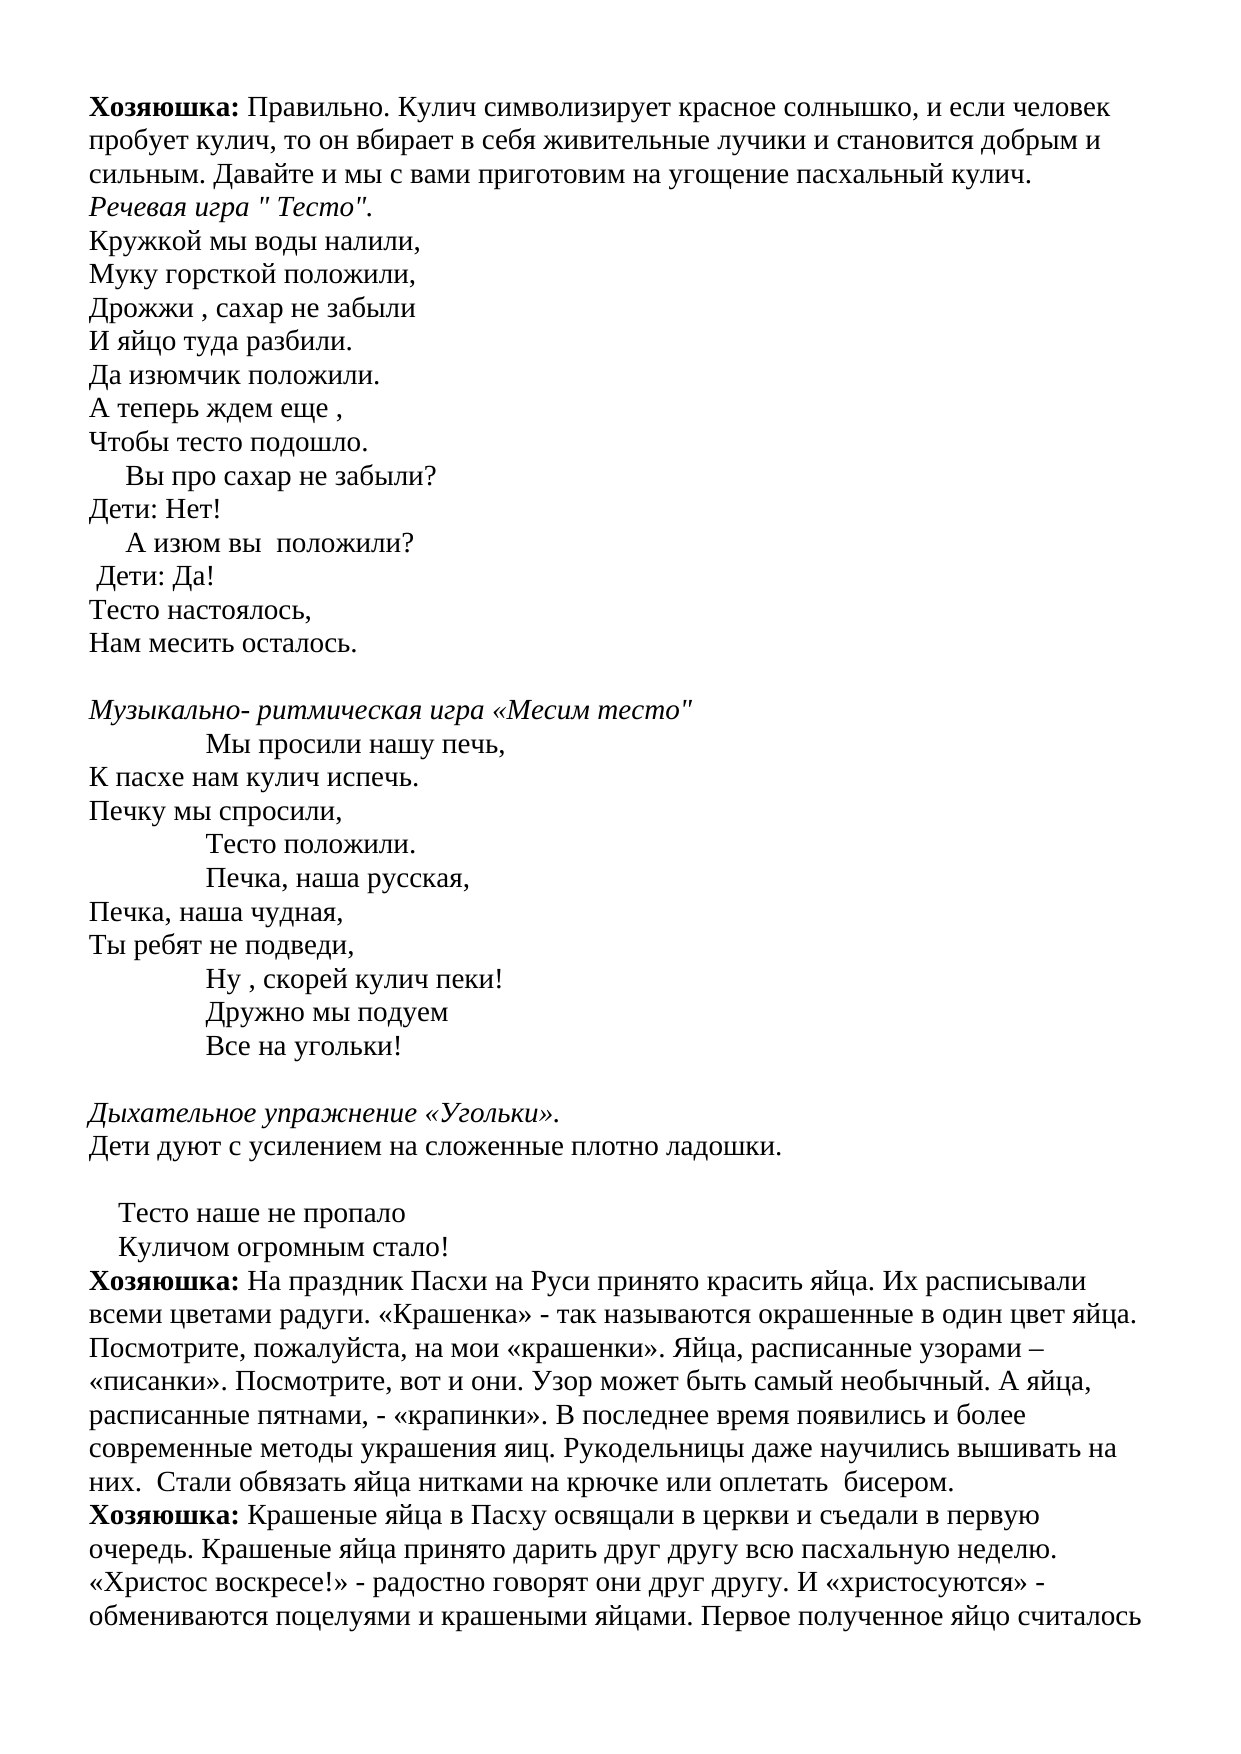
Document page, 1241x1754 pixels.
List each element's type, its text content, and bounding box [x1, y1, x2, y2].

text Хозяюшка: На праздник Пасхи на Руси принято красить яйца. Их расписывали всеми цветами радуги. «Крашенка» - так называются окрашенные в один цвет яйца. Посмотрите, пожалуйста, на мои «крашенки». Яйца, расписанные узорами – «писанки». Посмотрите, вот и они. Узор может быть самый необычный. А яйца, расписанные пятнами, - «крапинки». В последнее время появились и более современные методы украшения яиц. Рукодельницы даже научились вышивать на них. Стали обвязать яйца нитками на крючке или оплетать бисером. [89, 1263, 1152, 1497]
text Дыхательное упражнение «Угольки». [89, 1095, 1152, 1128]
text Ты ребят не подведи, Ну , скорей кулич пеки! Дружно мы подуем Все на угольки! [89, 927, 1152, 1061]
text Печку мы спросили, Тесто положили. Печка, наша русская, [89, 793, 1152, 894]
text И яйцо туда разбили. [89, 323, 1152, 357]
text Печка, наша чудная, [89, 894, 1152, 927]
text Дети: Да! [89, 558, 1152, 592]
text Муку горсткой положили, [89, 256, 1152, 290]
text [89, 1497, 1152, 1632]
text К пасхе нам кулич испечь. [89, 759, 1152, 793]
text Мы просили нашу печь, [89, 726, 1152, 759]
text Речевая игра " Тесто". [89, 189, 1152, 223]
text Дрожжи , сахар не забыли [89, 290, 1152, 323]
text Музыкально- ритмическая игра «Месим тесто" [89, 692, 1152, 726]
text Чтобы тесто подошло. Вы про сахар не забыли? Дети: Нет! А изюм вы положили? [89, 424, 1152, 558]
text Тесто настоялось, Нам месить осталось. [89, 592, 1152, 659]
text Хозяюшка: Правильно. Кулич символизирует красное солнышко, и если человек пробует кулич, то он вбирает в себя живительные лучики и становится добрым и сильным. Давайте и мы с вами приготовим на угощение пасхальный кулич. [89, 89, 1152, 189]
text Кружкой мы воды налили, [89, 223, 1152, 256]
text Да изюмчик положили. [89, 357, 1152, 391]
text Дети дуют с усилением на сложенные плотно ладошки. Тесто наше не пропало Куличом огромным стало! [89, 1128, 1152, 1263]
text А теперь ждем еще , [89, 391, 1152, 424]
